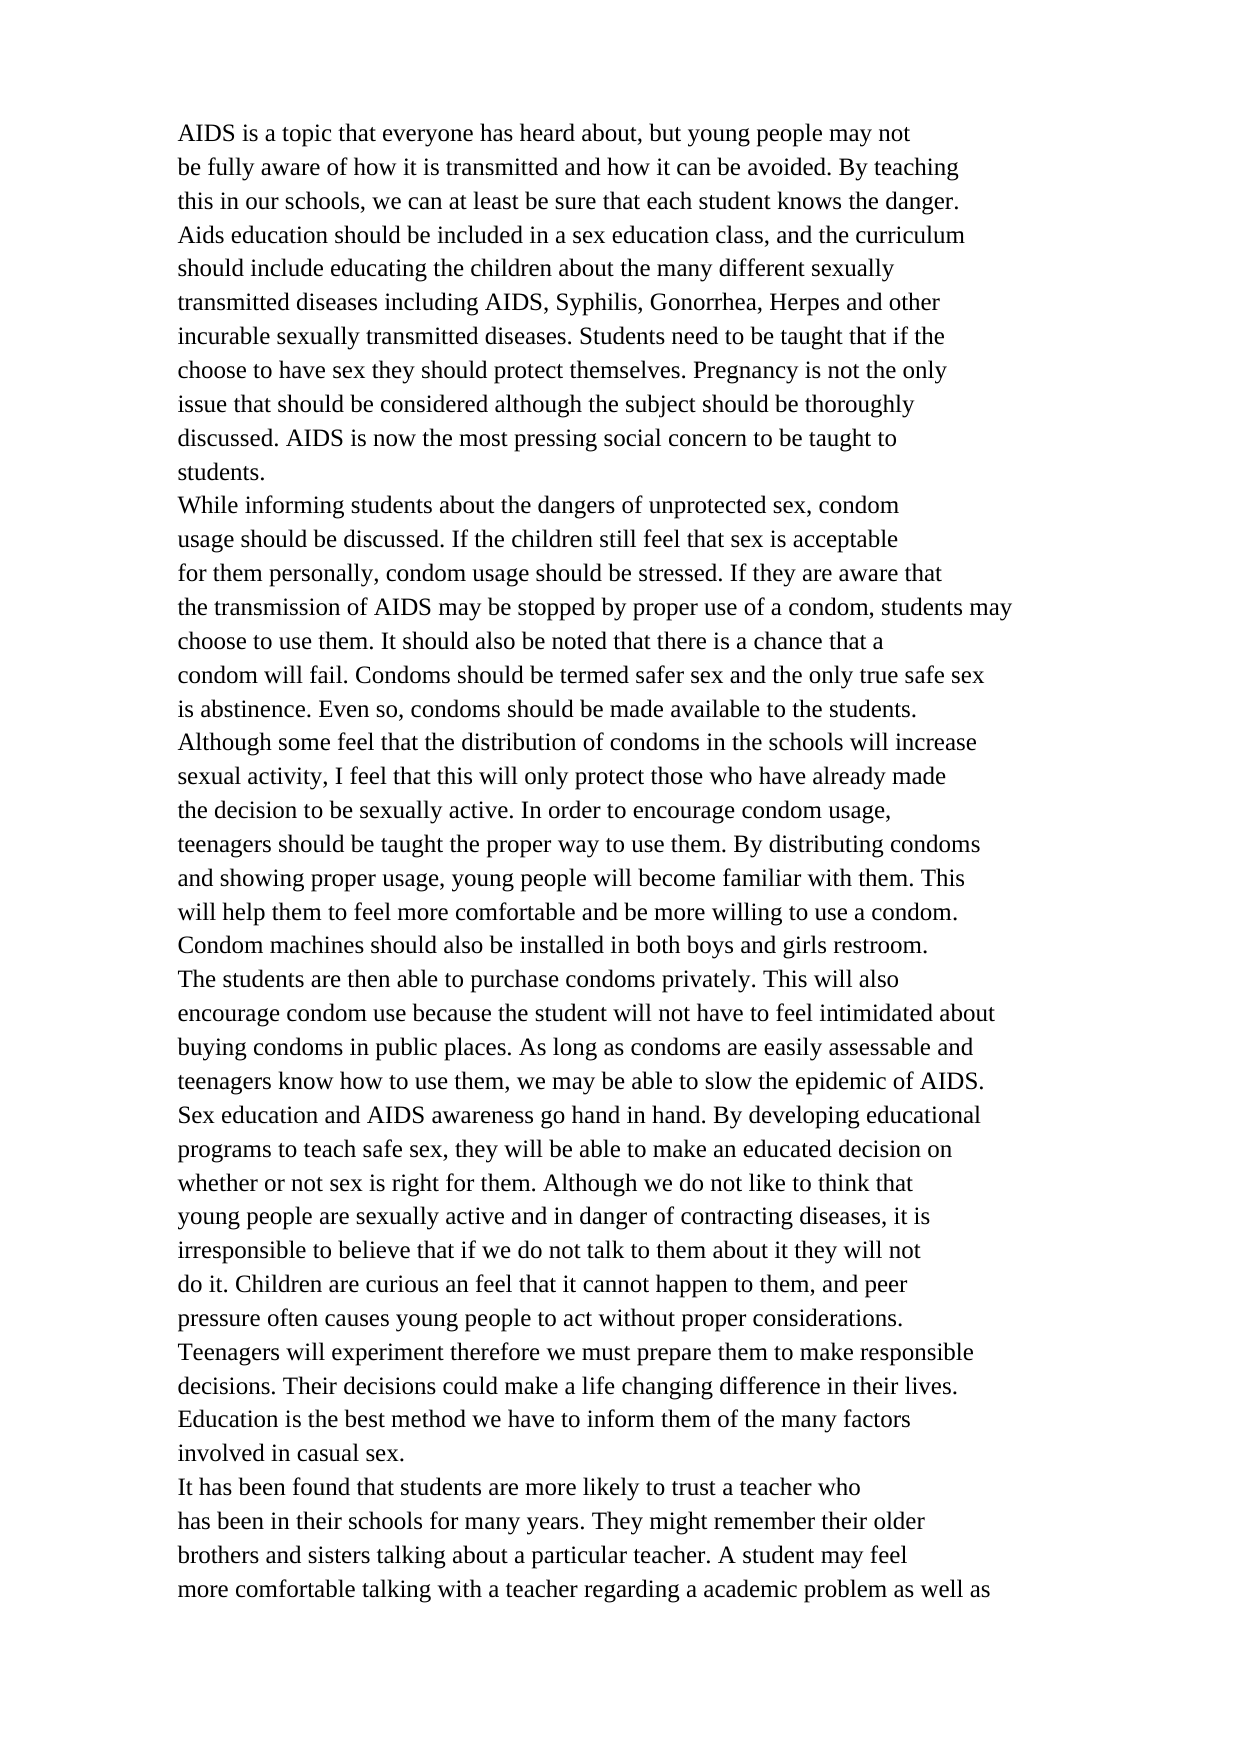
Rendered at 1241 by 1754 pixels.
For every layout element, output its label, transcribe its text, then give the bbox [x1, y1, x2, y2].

text the transmission of AIDS may be stopped by proper use of a condom, students may [177, 592, 1152, 621]
text is abstinence. Even so, condoms should be made available to the students. [177, 694, 1152, 722]
text brothers and sisters talking about a particular teacher. A student may feel [177, 1540, 1152, 1569]
text the decision to be sexually active. In order to encourage condom usage, [177, 795, 1152, 824]
text should include educating the children about the many different sexually [177, 253, 1152, 282]
text issue that should be considered although the subject should be thoroughly [177, 389, 1152, 418]
text encourage condom use because the student will not have to feel intimidated about [177, 998, 1152, 1027]
text Teenagers will experiment therefore we must prepare them to make responsible [177, 1337, 1152, 1366]
text for them personally, condom usage should be stressed. If they are aware that [177, 558, 1152, 587]
text this in our schools, we can at least be sure that each student knows the danger. [177, 186, 1152, 214]
text decisions. Their decisions could make a life changing difference in their lives. [177, 1371, 1152, 1399]
text condom will fail. Condoms should be termed safer sex and the only true safe sex [177, 660, 1152, 688]
text more comfortable talking with a teacher regarding a academic problem as well as [177, 1574, 1152, 1603]
text Sex education and AIDS awareness go hand in hand. By developing educational [177, 1100, 1152, 1129]
text choose to have sex they should protect themselves. Pregnancy is not the only [177, 355, 1152, 384]
text sexual activity, I feel that this will only protect those who have already made [177, 761, 1152, 790]
text pressure often causes young people to act without proper considerations. [177, 1303, 1152, 1332]
text irresponsible to believe that if we do not talk to them about it they will not [177, 1235, 1152, 1264]
text young people are sexually active and in danger of contracting diseases, it is [177, 1201, 1152, 1230]
text Aids education should be included in a sex education class, and the curriculum [177, 220, 1152, 248]
text transmitted diseases including AIDS, Syphilis, Gonorrhea, Herpes and other [177, 287, 1152, 316]
text has been in their schools for many years. They might remember their older [177, 1506, 1152, 1535]
text and showing proper usage, young people will become familiar with them. This [177, 863, 1152, 892]
text whether or not sex is right for them. Although we do not like to think that [177, 1168, 1152, 1196]
text usage should be discussed. If the children still feel that sex is acceptable [177, 524, 1152, 553]
text teenagers should be taught the proper way to use them. By distributing condoms [177, 829, 1152, 858]
text will help them to feel more comfortable and be more willing to use a condom. [177, 897, 1152, 926]
text incurable sexually transmitted diseases. Students need to be taught that if the [177, 321, 1152, 350]
text programs to teach safe sex, they will be able to make an educated decision on [177, 1134, 1152, 1162]
text choose to use them. It should also be noted that there is a chance that a [177, 626, 1152, 655]
text AIDS is a topic that everyone has heard about, but young people may not [177, 118, 1152, 147]
text It has been found that students are more likely to trust a teacher who [177, 1472, 1152, 1501]
text Condom machines should also be installed in both boys and girls restroom. [177, 931, 1152, 959]
text Although some feel that the distribution of condoms in the schools will increase [177, 727, 1152, 756]
text buying condoms in public places. As long as condoms are easily assessable and [177, 1032, 1152, 1061]
text While informing students about the dangers of unprotected sex, condom [177, 491, 1152, 519]
text do it. Children are curious an feel that it cannot happen to them, and peer [177, 1269, 1152, 1298]
text The students are then able to purchase condoms privately. This will also [177, 964, 1152, 993]
text be fully aware of how it is transmitted and how it can be avoided. By teaching [177, 152, 1152, 181]
text students. [177, 457, 1152, 485]
text Education is the best method we have to inform them of the many factors [177, 1404, 1152, 1433]
text teenagers know how to use them, we may be able to slow the epidemic of AIDS. [177, 1066, 1152, 1095]
text discussed. AIDS is now the most pressing social concern to be taught to [177, 423, 1152, 452]
text involved in casual sex. [177, 1438, 1152, 1467]
